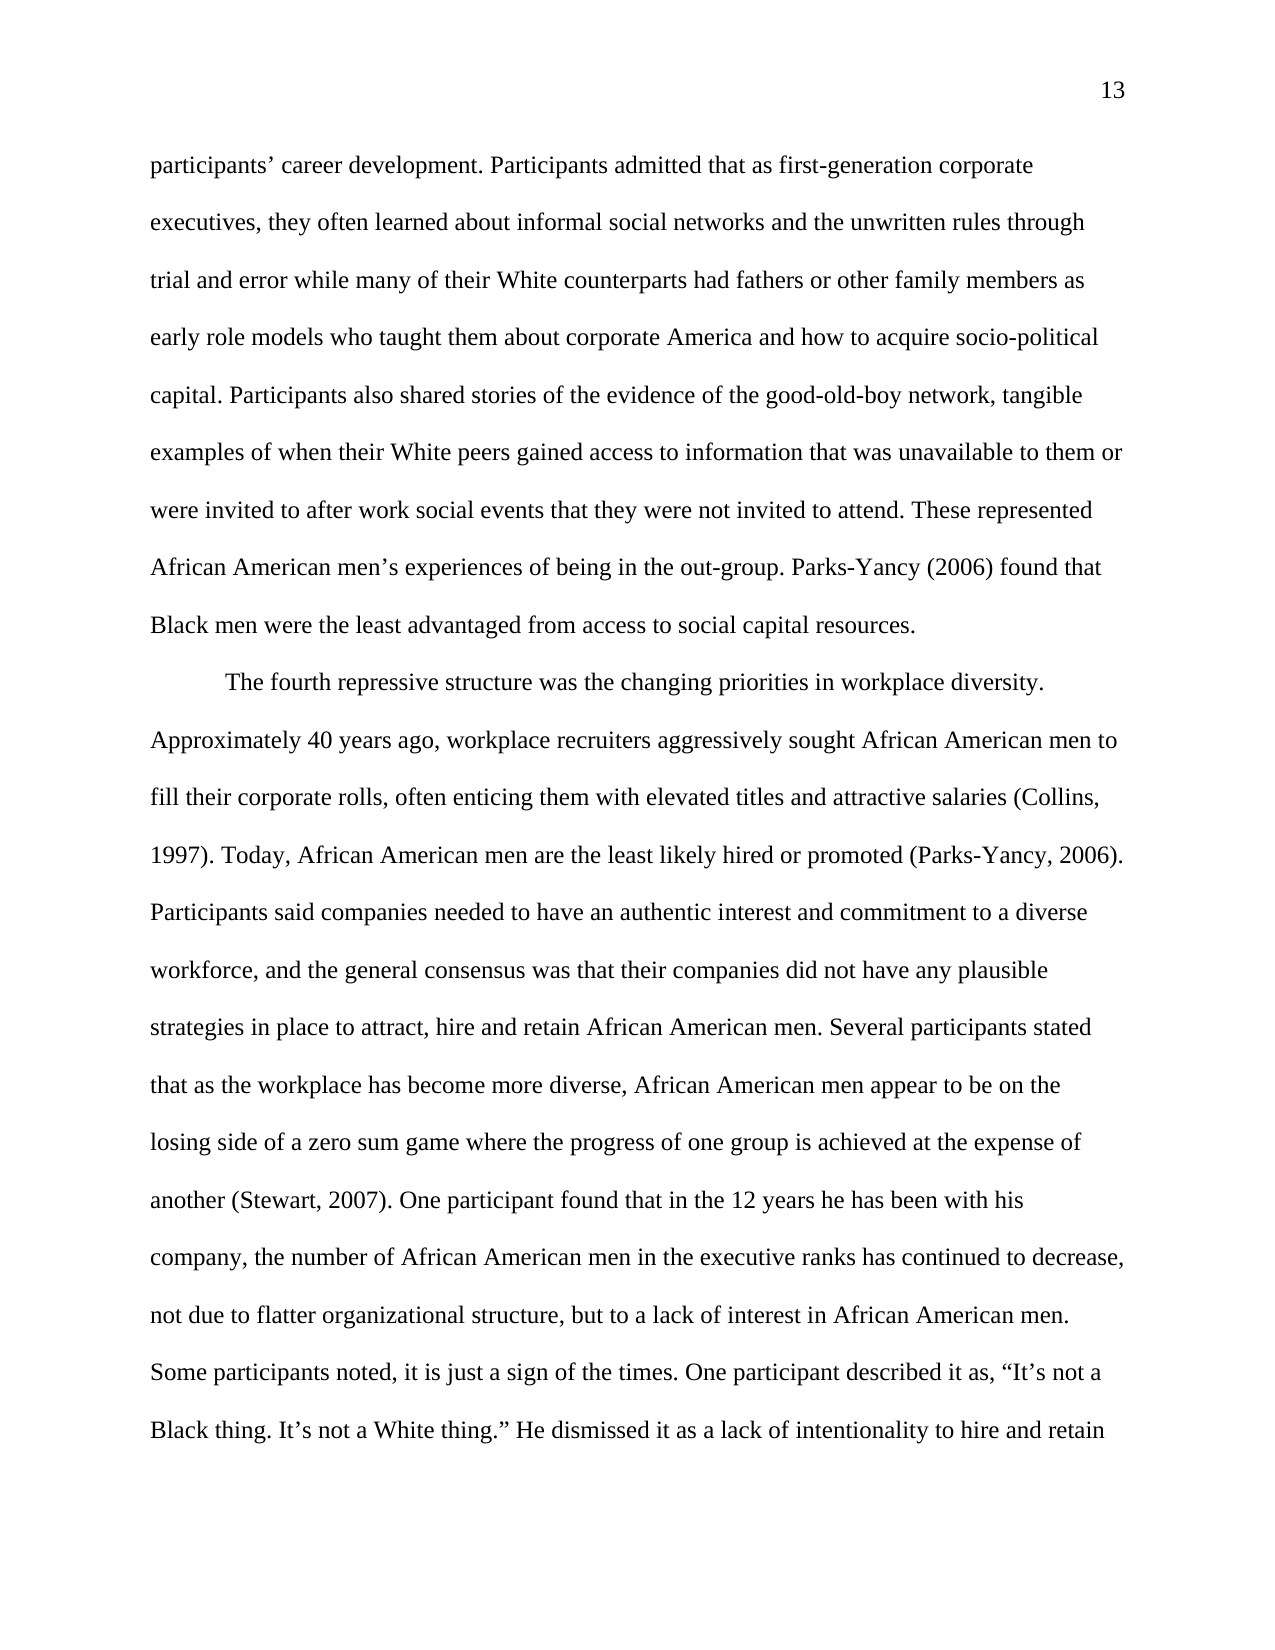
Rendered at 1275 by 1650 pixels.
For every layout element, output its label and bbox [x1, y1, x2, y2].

text [150, 150, 1125, 639]
text [150, 667, 1125, 1444]
